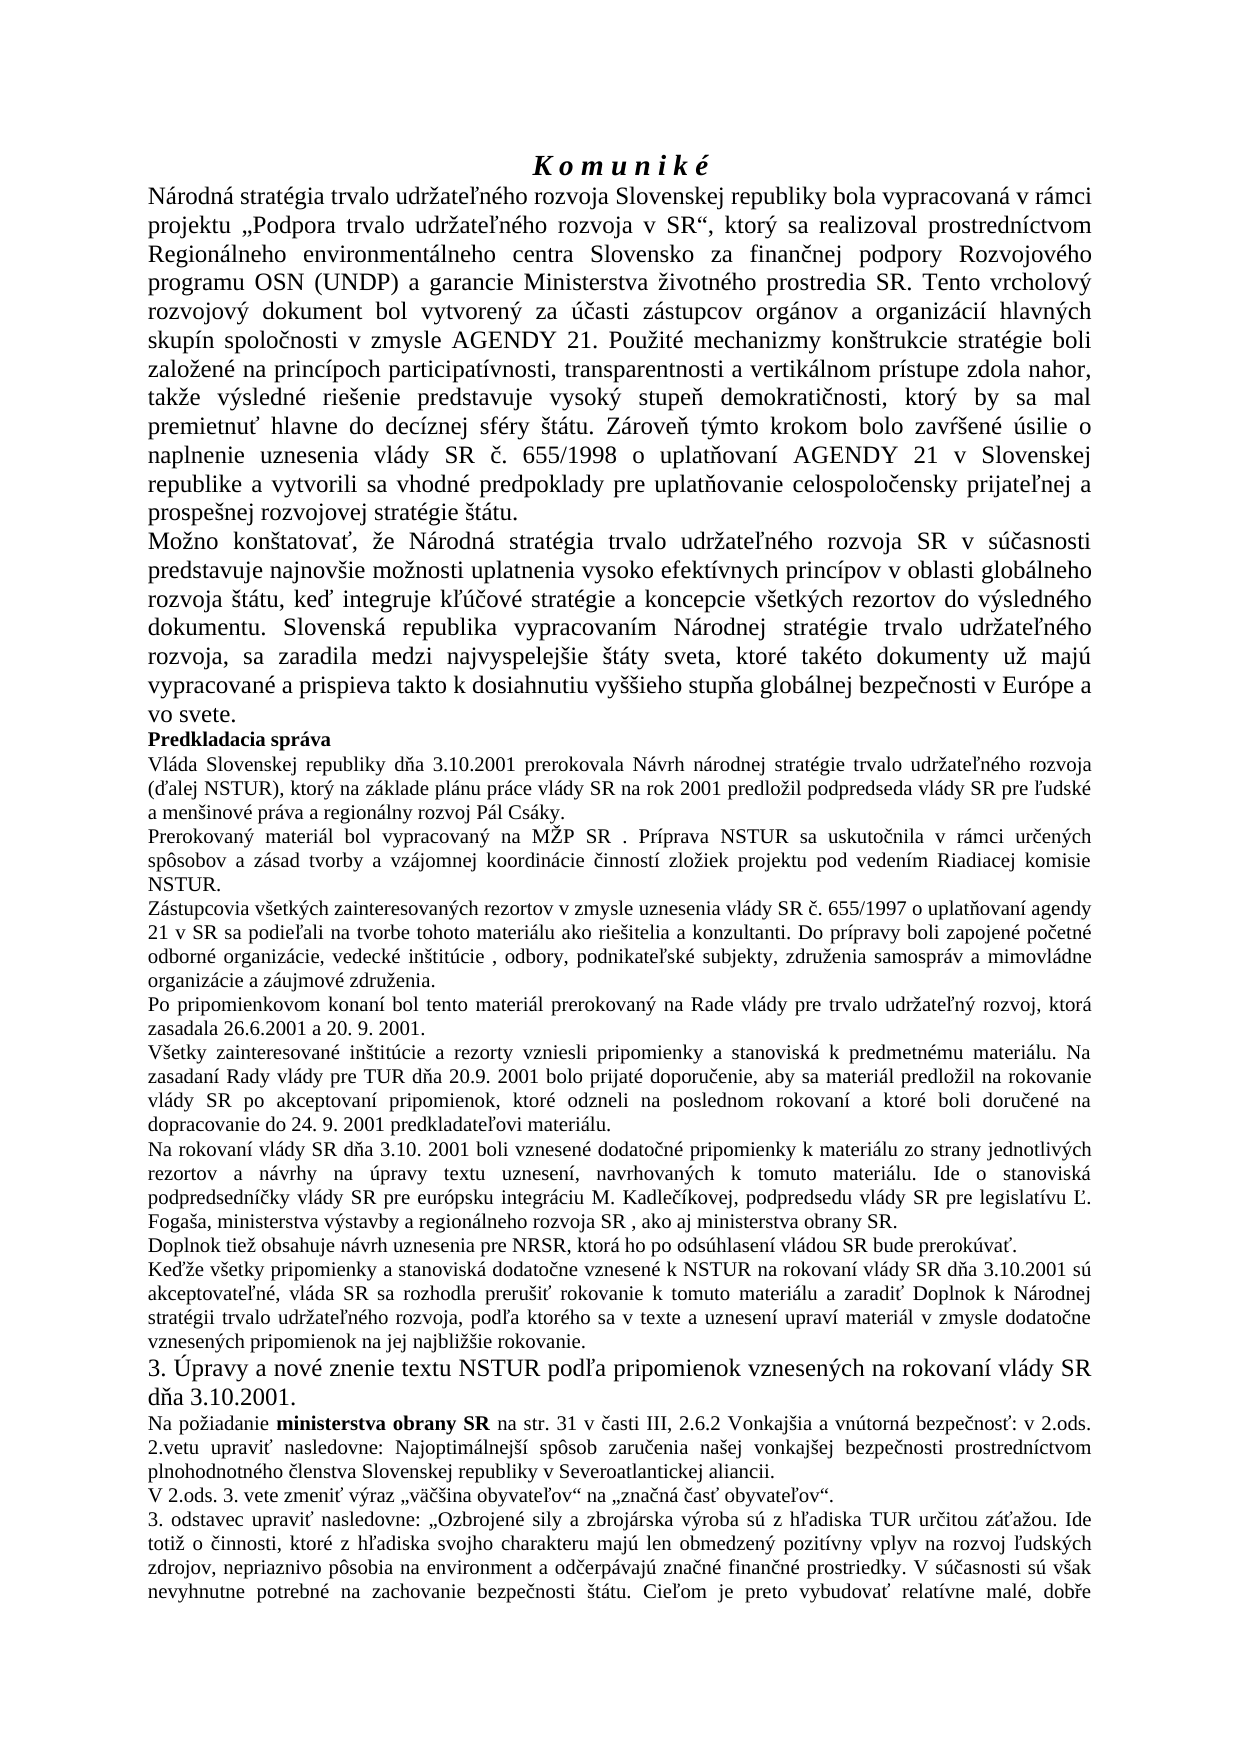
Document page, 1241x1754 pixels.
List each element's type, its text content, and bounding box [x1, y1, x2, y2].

text Na rokovaní vlády SR dňa 3.10. 2001 boli vznesené dodatočné pripomienky k materiálu zo strany jednotlivých rezortov a návrhy na úpravy textu uznesení, navrhovaných k tomuto materiálu. Ide o stanoviská podpredsedníčky vlády SR pre európsku integráciu M. Kadlečíkovej, podpredsedu vlády SR pre legislatívu Ľ. Fogaša, ministerstva výstavby a regionálneho rozvoja SR , ako aj ministerstva obrany SR. [148, 1136, 1093, 1233]
text Všetky zainteresované inštitúcie a rezorty vzniesli pripomienky a stanoviská k predmetnému materiálu. Na zasadaní Rady vlády pre TUR dňa 20.9. 2001 bolo prijaté doporučenie, aby sa materiál predložil na rokovanie vlády SR po akceptovaní pripomienok, ktoré odzneli na poslednom rokovaní a ktoré boli doručené na dopracovanie do 24. 9. 2001 predkladateľovi materiálu. [148, 1040, 1093, 1136]
text Prerokovaný materiál bol vypracovaný na MŽP SR . Príprava NSTUR sa uskutočnila v rámci určených spôsobov a zásad tvorby a vzájomnej koordinácie činností zložiek projektu pod vedením Riadiacej komisie NSTUR. [148, 824, 1093, 896]
text K o m u n i k é [148, 148, 1093, 181]
text Zástupcovia všetkých zainteresovaných rezortov v zmysle uznesenia vlády SR č. 655/1997 o uplatňovaní agendy 21 v SR sa podieľali na tvorbe tohoto materiálu ako riešitelia a konzultanti. Do prípravy boli zapojené početné odborné organizácie, vedecké inštitúcie , odbory, podnikateľské subjekty, združenia samospráv a mimovládne organizácie a záujmové združenia. [148, 896, 1093, 992]
text Keďže všetky pripomienky a stanoviská dodatočne vznesené k NSTUR na rokovaní vlády SR dňa 3.10.2001 sú akceptovateľné, vláda SR sa rozhodla prerušiť rokovanie k tomuto materiálu a zaradiť Doplnok k Národnej stratégii trvalo udržateľného rozvoja, podľa ktorého sa v texte a uznesení upraví materiál v zmysle dodatočne vznesených pripomienok na jej najbližšie rokovanie. [148, 1257, 1093, 1353]
text Doplnok tiež obsahuje návrh uznesenia pre NRSR, ktorá ho po odsúhlasení vládou SR bude prerokúvať. [148, 1233, 1093, 1257]
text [148, 1507, 1093, 1603]
text Po pripomienkovom konaní bol tento materiál prerokovaný na Rade vlády pre trvalo udržateľný rozvoj, ktorá zasadala 26.6.2001 a 20. 9. 2001. [148, 992, 1093, 1040]
text Predkladacia správa [148, 727, 1093, 751]
text Vláda Slovenskej republiky dňa 3.10.2001 prerokovala Návrh národnej stratégie trvalo udržateľného rozvoja (ďalej NSTUR), ktorý na základe plánu práce vlády SR na rok 2001 predložil podpredseda vlády SR pre ľudské a menšinové práva a regionálny rozvoj Pál Csáky. [148, 751, 1093, 824]
text V 2.ods. 3. vete zmeniť výraz „väčšina obyvateľov“ na „značná časť obyvateľov“. [148, 1483, 1093, 1507]
text Možno konštatovať, že Národná stratégia trvalo udržateľného rozvoja SR v súčasnosti predstavuje najnovšie možnosti uplatnenia vysoko efektívnych princípov v oblasti globálneho rozvoja štátu, keď integruje kľúčové stratégie a koncepcie všetkých rezortov do výsledného dokumentu. Slovenská republika vypracovaním Národnej stratégie trvalo udržateľného rozvoja, sa zaradila medzi najvyspelejšie štáty sveta, ktoré takéto dokumenty už majú vypracované a prispieva takto k dosiahnutiu vyššieho stupňa globálnej bezpečnosti v Európe a vo svete. [148, 526, 1093, 727]
text 3. Úpravy a nové znenie textu NSTUR podľa pripomienok vznesených na rokovaní vlády SR dňa 3.10.2001. [148, 1353, 1093, 1411]
text Na požiadanie ministerstva obrany SR na str. 31 v časti III, 2.6.2 Vonkajšia a vnútorná bezpečnosť: v 2.ods. 2.vetu upraviť nasledovne: Najoptimálnejší spôsob zaručenia našej vonkajšej bezpečnosti prostredníctvom plnohodnotného členstva Slovenskej republiky v Severoatlantickej aliancii. [148, 1411, 1093, 1483]
text Národná stratégia trvalo udržateľného rozvoja Slovenskej republiky bola vypracovaná v rámci projektu „Podpora trvalo udržateľného rozvoja v SR“, ktorý sa realizoval prostredníctvom Regionálneho environmentálneho centra Slovensko za finančnej podpory Rozvojového programu OSN (UNDP) a garancie Ministerstva životného prostredia SR. Tento vrcholový rozvojový dokument bol vytvorený za účasti zástupcov orgánov a organizácií hlavných skupín spoločnosti v zmysle AGENDY 21. Použité mechanizmy konštrukcie stratégie boli založené na princípoch participatívnosti, transparentnosti a vertikálnom prístupe zdola nahor, takže výsledné riešenie predstavuje vysoký stupeň demokratičnosti, ktorý by sa mal premietnuť hlavne do decíznej sféry štátu. Zároveň týmto krokom bolo zavŕšené úsilie o naplnenie uznesenia vlády SR č. 655/1998 o uplatňovaní AGENDY 21 v Slovenskej republike a vytvorili sa vhodné predpoklady pre uplatňovanie celospoločensky prijateľnej a prospešnej rozvojovej stratégie štátu. [148, 181, 1093, 526]
